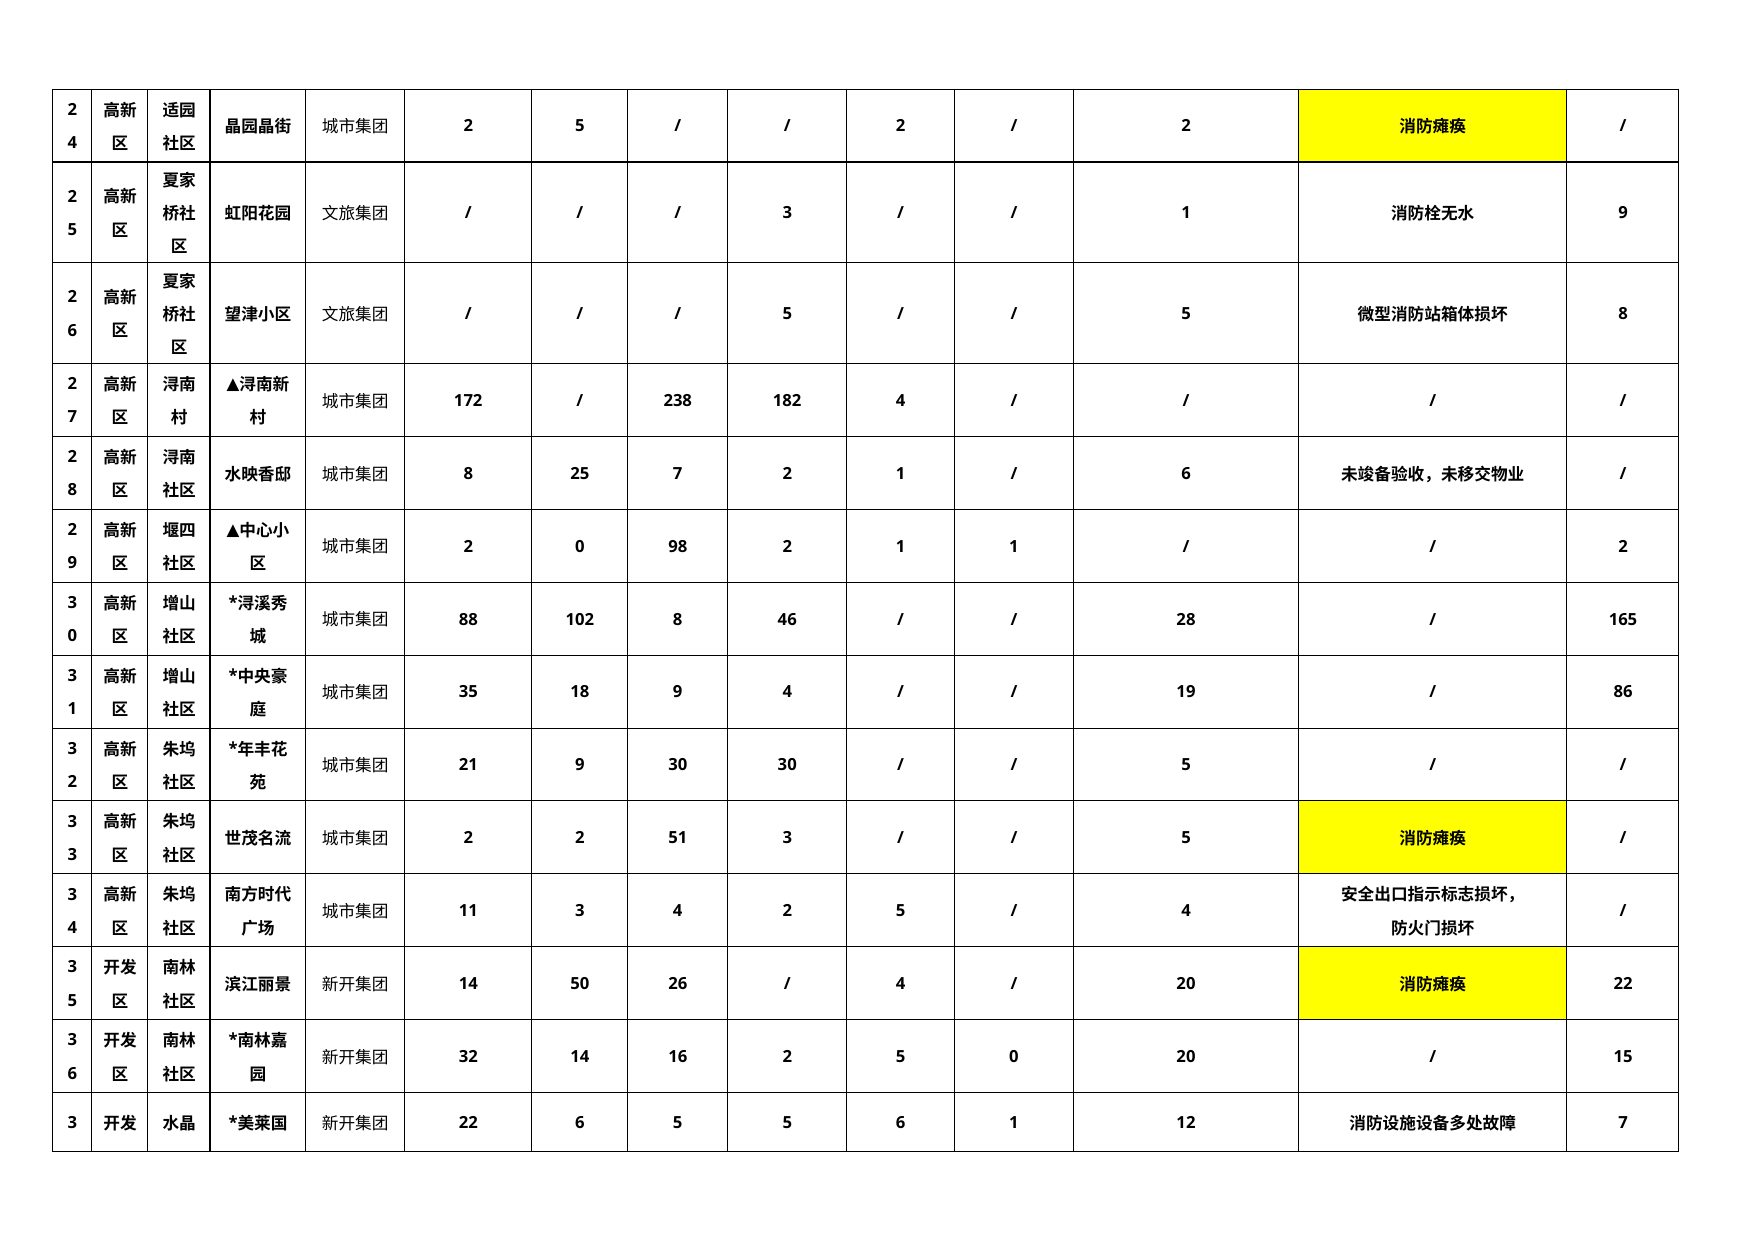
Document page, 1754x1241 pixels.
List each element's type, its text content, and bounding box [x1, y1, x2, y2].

table_cell / [1299, 364, 1566, 436]
table_cell 25 [532, 437, 627, 509]
table_cell 29 [53, 510, 91, 582]
table_cell 堰四社区 [148, 510, 209, 582]
table_cell 8 [1567, 263, 1678, 363]
table_cell / [1567, 364, 1678, 436]
table_cell 城市集团 [306, 364, 404, 436]
table_cell 5 [847, 874, 954, 946]
table_cell 18 [532, 656, 627, 727]
table_cell 9 [532, 729, 627, 800]
table_cell 水映香邸 [211, 437, 305, 509]
table_cell *年丰花苑 [211, 729, 305, 800]
table_cell 城市集团 [306, 583, 404, 654]
table_cell 165 [1567, 583, 1678, 654]
table_cell 19 [1074, 656, 1298, 727]
table_cell / [628, 263, 727, 363]
table_cell 3 [532, 874, 627, 946]
table_cell / [1299, 510, 1566, 582]
table_cell 消防瘫痪 [1299, 801, 1566, 873]
table_cell *南林嘉园 [211, 1020, 305, 1092]
table_cell / [1567, 729, 1678, 800]
table_cell 南方时代广场 [211, 874, 305, 946]
table_cell 4 [1074, 874, 1298, 946]
table_cell 消防栓无水 [1299, 163, 1566, 262]
table_cell 城市集团 [306, 437, 404, 509]
table_cell 7 [628, 437, 727, 509]
table_cell 安全出口指示标志损坏， 防火门损坏 [1299, 874, 1566, 946]
table_cell / [955, 729, 1073, 800]
table_cell / [847, 263, 954, 363]
table_cell 21 [405, 729, 531, 800]
table_cell 开发区 [92, 1020, 147, 1092]
table_cell 文旅集团 [306, 163, 404, 262]
table_cell / [955, 437, 1073, 509]
table_cell 31 [53, 656, 91, 727]
table_cell 98 [628, 510, 727, 582]
table_cell / [955, 163, 1073, 262]
table_cell / [628, 90, 727, 161]
table_cell *美莱国际 [211, 1093, 305, 1151]
table_cell 城市集团 [306, 510, 404, 582]
table_cell / [532, 364, 627, 436]
table_cell 朱坞社区 [148, 874, 209, 946]
table_cell 26 [628, 947, 727, 1019]
table_cell 16 [628, 1020, 727, 1092]
table_cell 新开集团 [306, 1020, 404, 1092]
table_cell / [955, 364, 1073, 436]
table_cell 6 [847, 1093, 954, 1151]
table_cell 5 [847, 1020, 954, 1092]
table_cell 3 [728, 801, 846, 873]
table_cell 朱坞社区 [148, 729, 209, 800]
table_cell 5 [532, 90, 627, 161]
table_cell 2 [1074, 90, 1298, 161]
table_cell 高新区 [92, 263, 147, 363]
table_cell 6 [1074, 437, 1298, 509]
table_cell 5 [1074, 263, 1298, 363]
table_cell / [847, 656, 954, 727]
table_cell 20 [1074, 947, 1298, 1019]
table_cell 文旅集团 [306, 263, 404, 363]
table_cell 朱坞社区 [148, 801, 209, 873]
table_cell 182 [728, 364, 846, 436]
table_cell / [1299, 656, 1566, 727]
table_cell 4 [847, 947, 954, 1019]
table_cell / [955, 583, 1073, 654]
table_cell / [955, 801, 1073, 873]
table_cell 20 [1074, 1020, 1298, 1092]
table_cell / [955, 263, 1073, 363]
table_cell ▲浔南新村 [211, 364, 305, 436]
table_cell / [1567, 801, 1678, 873]
table_cell 2 [1567, 510, 1678, 582]
table_cell 浔南村 [148, 364, 209, 436]
table_cell 新开集团 [306, 947, 404, 1019]
table_cell 5 [728, 1093, 846, 1151]
table_cell 高新区 [92, 437, 147, 509]
table_cell / [728, 90, 846, 161]
table_cell 南林社区 [148, 1020, 209, 1092]
table_cell 15 [1567, 1020, 1678, 1092]
table_cell 172 [405, 364, 531, 436]
table_cell 消防瘫痪 [1299, 90, 1566, 161]
table_cell 35 [405, 656, 531, 727]
table_cell 5 [728, 263, 846, 363]
table_cell 50 [532, 947, 627, 1019]
table_cell / [532, 263, 627, 363]
table_cell 南林社区 [148, 947, 209, 1019]
table_cell 消防瘫痪 [1299, 947, 1566, 1019]
table_cell 1 [847, 510, 954, 582]
table_cell 0 [532, 510, 627, 582]
table_cell 1 [955, 1093, 1073, 1151]
table_cell 2 [728, 510, 846, 582]
table_cell 2 [728, 437, 846, 509]
table_cell 增山社区 [148, 656, 209, 727]
table_cell 35 [53, 947, 91, 1019]
table_cell 晶园晶街 [211, 90, 305, 161]
table_cell 24 [53, 90, 91, 161]
table_cell 8 [628, 583, 727, 654]
table_cell 高新区 [92, 90, 147, 161]
table_cell 5 [1074, 801, 1298, 873]
table_cell / [1567, 874, 1678, 946]
table_cell 102 [532, 583, 627, 654]
table_cell 9 [628, 656, 727, 727]
table_cell / [532, 163, 627, 262]
table_cell 27 [53, 364, 91, 436]
table_cell ▲中心小区 [211, 510, 305, 582]
table_cell / [847, 801, 954, 873]
table_cell 高新区 [92, 583, 147, 654]
table_cell 浔南社区 [148, 437, 209, 509]
table_cell / [1074, 510, 1298, 582]
table_cell 城市集团 [306, 656, 404, 727]
table_cell / [1299, 583, 1566, 654]
table_cell 高新区 [92, 364, 147, 436]
table_cell 25 [53, 163, 91, 262]
table_cell 30 [53, 583, 91, 654]
table_cell 高新区 [92, 510, 147, 582]
table_cell 未竣备验收，未移交物业 [1299, 437, 1566, 509]
table_cell / [1299, 1020, 1566, 1092]
table_cell 32 [405, 1020, 531, 1092]
table_cell 1 [955, 510, 1073, 582]
table_cell / [955, 947, 1073, 1019]
table_cell 30 [728, 729, 846, 800]
table_cell 28 [1074, 583, 1298, 654]
table_cell / [1299, 729, 1566, 800]
table_cell / [847, 583, 954, 654]
table_cell 22 [405, 1093, 531, 1151]
table_cell *中央豪庭 [211, 656, 305, 727]
table_cell 22 [1567, 947, 1678, 1019]
table_cell 1 [1074, 163, 1298, 262]
table_cell 12 [1074, 1093, 1298, 1151]
table_cell 望津小区 [211, 263, 305, 363]
table_cell / [955, 90, 1073, 161]
table_cell 新开集团 [306, 1093, 404, 1151]
table_cell 水晶晶社区 [148, 1093, 209, 1151]
table_cell 城市集团 [306, 729, 404, 800]
table_cell 2 [405, 90, 531, 161]
table_cell 37 [53, 1093, 91, 1151]
table_cell / [405, 163, 531, 262]
table_cell 4 [628, 874, 727, 946]
table_cell 2 [847, 90, 954, 161]
table_cell 46 [728, 583, 846, 654]
table_cell / [847, 163, 954, 262]
table_cell 0 [955, 1020, 1073, 1092]
table_cell / [628, 163, 727, 262]
table_cell 9 [1567, 163, 1678, 262]
table_cell 7 [1567, 1093, 1678, 1151]
table_cell *浔溪秀城 [211, 583, 305, 654]
table_cell 88 [405, 583, 531, 654]
table_cell 238 [628, 364, 727, 436]
table_cell 高新区 [92, 874, 147, 946]
table_cell 滨江丽景 [211, 947, 305, 1019]
table_cell 5 [1074, 729, 1298, 800]
table_cell / [1074, 364, 1298, 436]
table_cell 微型消防站箱体损坏 [1299, 263, 1566, 363]
table_cell 33 [53, 801, 91, 873]
table_cell 世茂名流 [211, 801, 305, 873]
table_cell 2 [405, 510, 531, 582]
table_cell 51 [628, 801, 727, 873]
table_cell / [955, 874, 1073, 946]
table_cell 14 [405, 947, 531, 1019]
table_cell 城市集团 [306, 801, 404, 873]
table_cell 2 [532, 801, 627, 873]
table_cell 消防设施设备多处故障 [1299, 1093, 1566, 1151]
table_cell 11 [405, 874, 531, 946]
table_cell 开发区 [92, 1093, 147, 1151]
table_cell 夏家桥社区 [148, 163, 209, 262]
table_cell 城市集团 [306, 90, 404, 161]
table_cell / [1567, 90, 1678, 161]
table_cell / [847, 729, 954, 800]
table_cell 高新区 [92, 801, 147, 873]
table_cell 虹阳花园 [211, 163, 305, 262]
table_cell 增山社区 [148, 583, 209, 654]
table_cell 高新区 [92, 656, 147, 727]
table_cell 夏家桥社区 [148, 263, 209, 363]
table_cell 高新区 [92, 729, 147, 800]
table_cell 36 [53, 1020, 91, 1092]
table_cell 4 [847, 364, 954, 436]
table_cell 适园社区 [148, 90, 209, 161]
table_cell 1 [847, 437, 954, 509]
table_cell 3 [728, 163, 846, 262]
table_cell 高新区 [92, 163, 147, 262]
table_cell 8 [405, 437, 531, 509]
table_cell / [405, 263, 531, 363]
table_cell / [728, 947, 846, 1019]
table_cell 6 [532, 1093, 627, 1151]
table_cell 32 [53, 729, 91, 800]
table_cell 14 [532, 1020, 627, 1092]
table_cell 城市集团 [306, 874, 404, 946]
table_cell 86 [1567, 656, 1678, 727]
table_cell 5 [628, 1093, 727, 1151]
table_cell 28 [53, 437, 91, 509]
table_cell 开发区 [92, 947, 147, 1019]
table_cell 30 [628, 729, 727, 800]
table_cell / [1567, 437, 1678, 509]
table_cell 2 [728, 1020, 846, 1092]
table_cell 4 [728, 656, 846, 727]
table_cell 2 [405, 801, 531, 873]
table_cell 26 [53, 263, 91, 363]
table_cell 34 [53, 874, 91, 946]
table_cell 2 [728, 874, 846, 946]
table_cell / [955, 656, 1073, 727]
